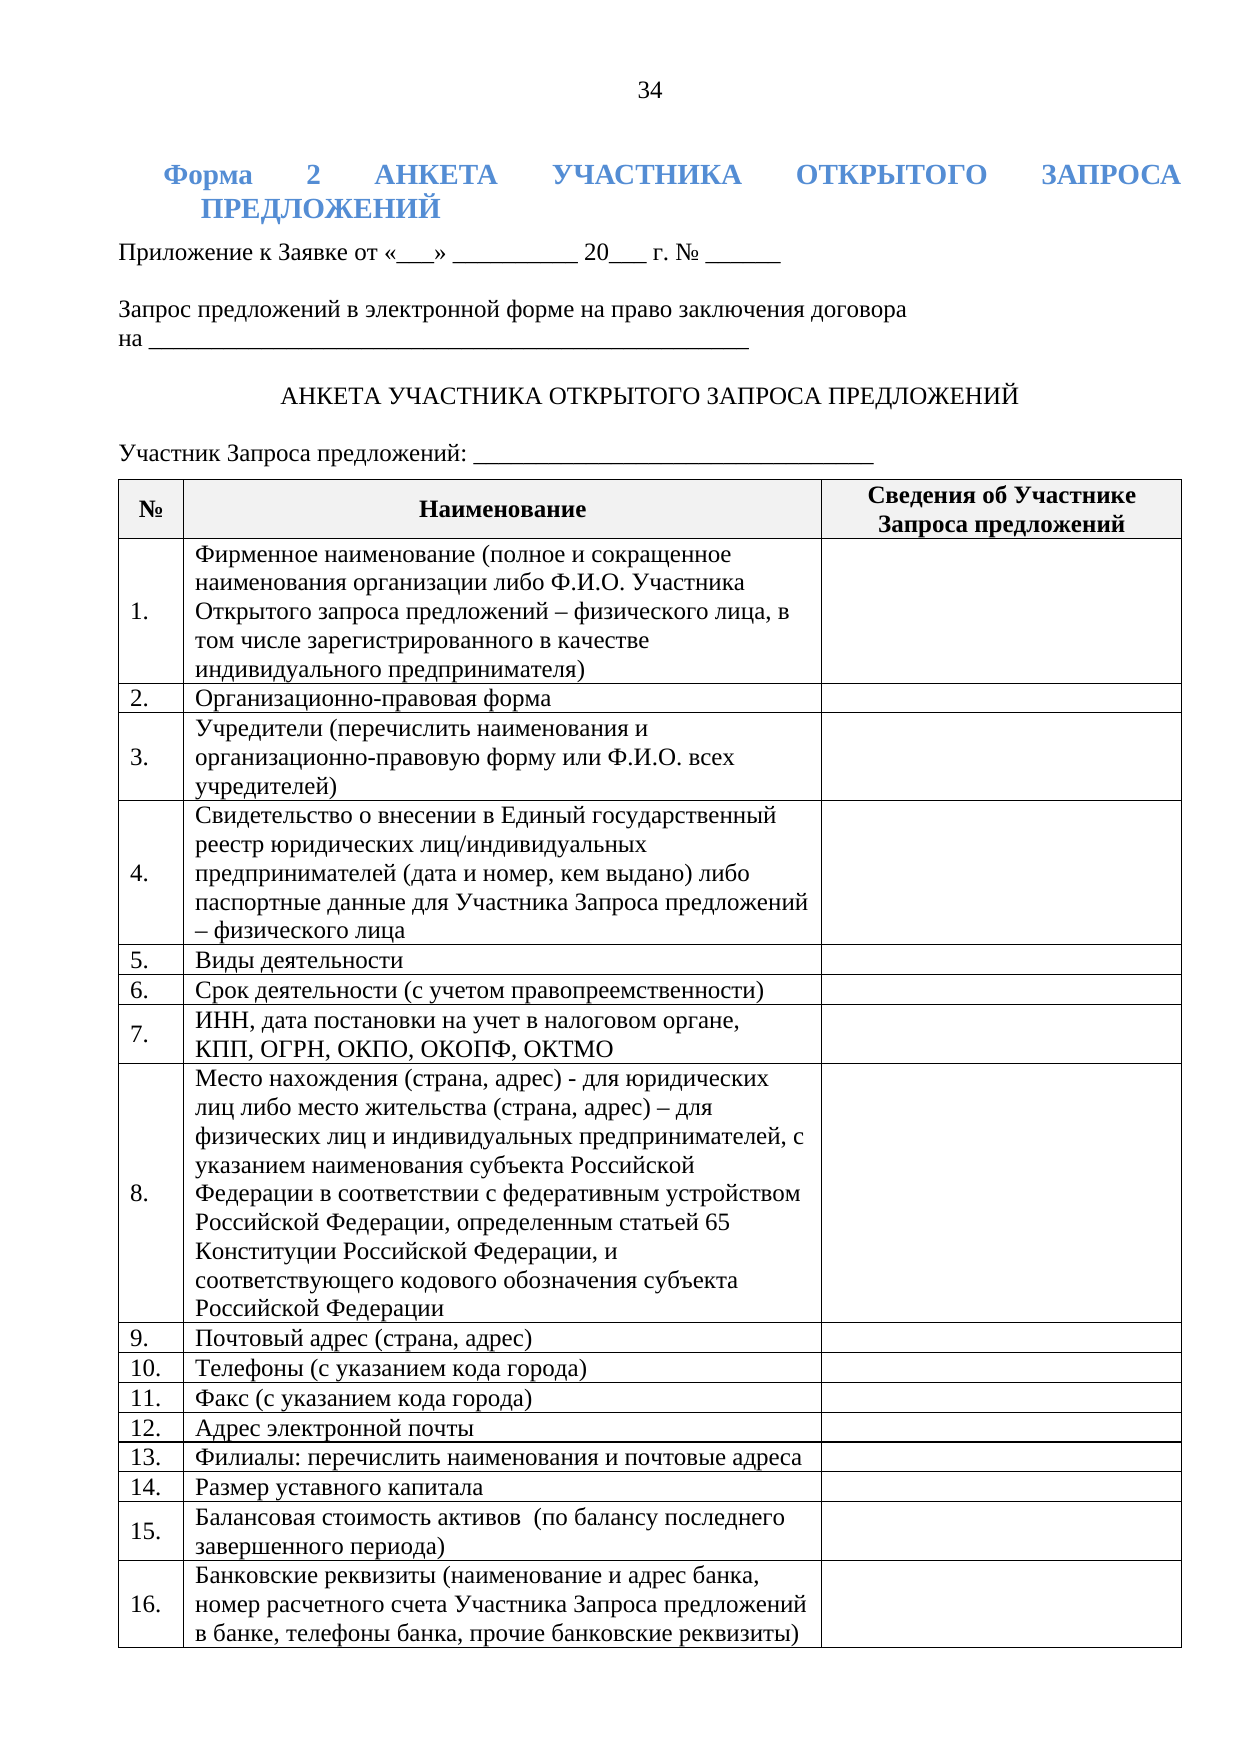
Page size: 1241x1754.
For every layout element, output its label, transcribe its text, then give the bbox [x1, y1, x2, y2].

text АНКЕТА УЧАСТНИКА ОТКРЫТОГО ЗАПРОСА ПРЕДЛОЖЕНИЙ [118, 381, 1181, 409]
table_cell [822, 1561, 1181, 1647]
table_cell Виды деятельности [184, 945, 821, 974]
table_cell 16. [119, 1561, 183, 1647]
table_cell 15. [119, 1502, 183, 1559]
table_cell [822, 1383, 1181, 1412]
table_cell [822, 945, 1181, 974]
table_cell 4. [119, 801, 183, 944]
table_cell Размер уставного капитала [184, 1472, 821, 1501]
table_cell [822, 713, 1181, 799]
table_cell [822, 1005, 1181, 1062]
table_cell 5. [119, 945, 183, 974]
table_cell 7. [119, 1005, 183, 1062]
table_header № [119, 480, 183, 538]
table_cell Балансовая стоимость активов (по балансу последнего завершенного периода) [184, 1502, 821, 1559]
table_cell [822, 1064, 1181, 1322]
table_cell Факс (с указанием кода города) [184, 1383, 821, 1412]
table_cell 1. [119, 539, 183, 682]
table_cell 9. [119, 1323, 183, 1352]
table_cell Филиалы: перечислить наименования и почтовые адреса [184, 1443, 821, 1471]
table_cell 10. [119, 1353, 183, 1382]
table_cell Почтовый адрес (страна, адрес) [184, 1323, 821, 1352]
table_cell [822, 539, 1181, 682]
table_cell 2. [119, 684, 183, 712]
table_cell [822, 1472, 1181, 1501]
table_cell [822, 801, 1181, 944]
text Форма 2 АНКЕТА УЧАСТНИКА ОТКРЫТОГО ЗАПРОСА ПРЕДЛОЖЕНИЙ [163, 157, 1181, 224]
table_cell 12. [119, 1413, 183, 1441]
text Запрос предложений в электронной форме на право заключения договора [118, 294, 1181, 323]
table_cell 13. [119, 1443, 183, 1471]
table_header Сведения об Участнике Запроса предложений [822, 480, 1181, 538]
table_cell 6. [119, 975, 183, 1004]
table_cell 8. [119, 1064, 183, 1322]
table_cell [822, 1323, 1181, 1352]
text Участник Запроса предложений: ________________________________ [118, 438, 1181, 467]
table_cell [822, 975, 1181, 1004]
table_cell Адрес электронной почты [184, 1413, 821, 1441]
table_cell ИНН, дата постановки на учет в налоговом органе, КПП, ОГРН, ОКПО, ОКОПФ, ОКТМО [184, 1005, 821, 1062]
table_cell Свидетельство о внесении в Единый государственный реестр юридических лиц/индивидуальных предпринимателей (дата и номер, кем выдано) либо паспортные данные для Участника Запроса предложений – физического лица [184, 801, 821, 944]
table_cell 3. [119, 713, 183, 799]
text на ________________________________________________ [118, 323, 1181, 352]
table_cell Учредители (перечислить наименования и организационно-правовую форму или Ф.И.О. всех учредителей) [184, 713, 821, 799]
table_cell Банковские реквизиты (наименование и адрес банка, номер расчетного счета Участника Запроса предложений в банке, телефоны банка, прочие банковские реквизиты) [184, 1561, 821, 1647]
table_cell Фирменное наименование (полное и сокращенное наименования организации либо Ф.И.О. Участника Открытого запроса предложений – физического лица, в том числе зарегистрированного в качестве индивидуального предпринимателя) [184, 539, 821, 682]
table_cell 11. [119, 1383, 183, 1412]
table_cell [822, 1502, 1181, 1559]
table_cell Место нахождения (страна, адрес) - для юридических лиц либо место жительства (страна, адрес) – для физических лиц и индивидуальных предпринимателей, с указанием наименования субъекта Российской Федерации в соответствии с федеративным устройством Российской Федерации, определенным статьей 65 Конституции Российской Федерации, и соответствующего кодового обозначения субъекта Российской Федерации [184, 1064, 821, 1322]
table_cell Телефоны (с указанием кода города) [184, 1353, 821, 1382]
text Приложение к Заявке от «___» __________ 20___ г. № ______ [118, 237, 1181, 266]
table_header Наименование [184, 480, 821, 538]
table_cell [822, 1413, 1181, 1441]
table_cell [822, 1353, 1181, 1382]
table_cell [822, 1443, 1181, 1471]
table_cell Срок деятельности (с учетом правопреемственности) [184, 975, 821, 1004]
table_cell 14. [119, 1472, 183, 1501]
table_cell Организационно-правовая форма [184, 684, 821, 712]
table_cell [822, 684, 1181, 712]
